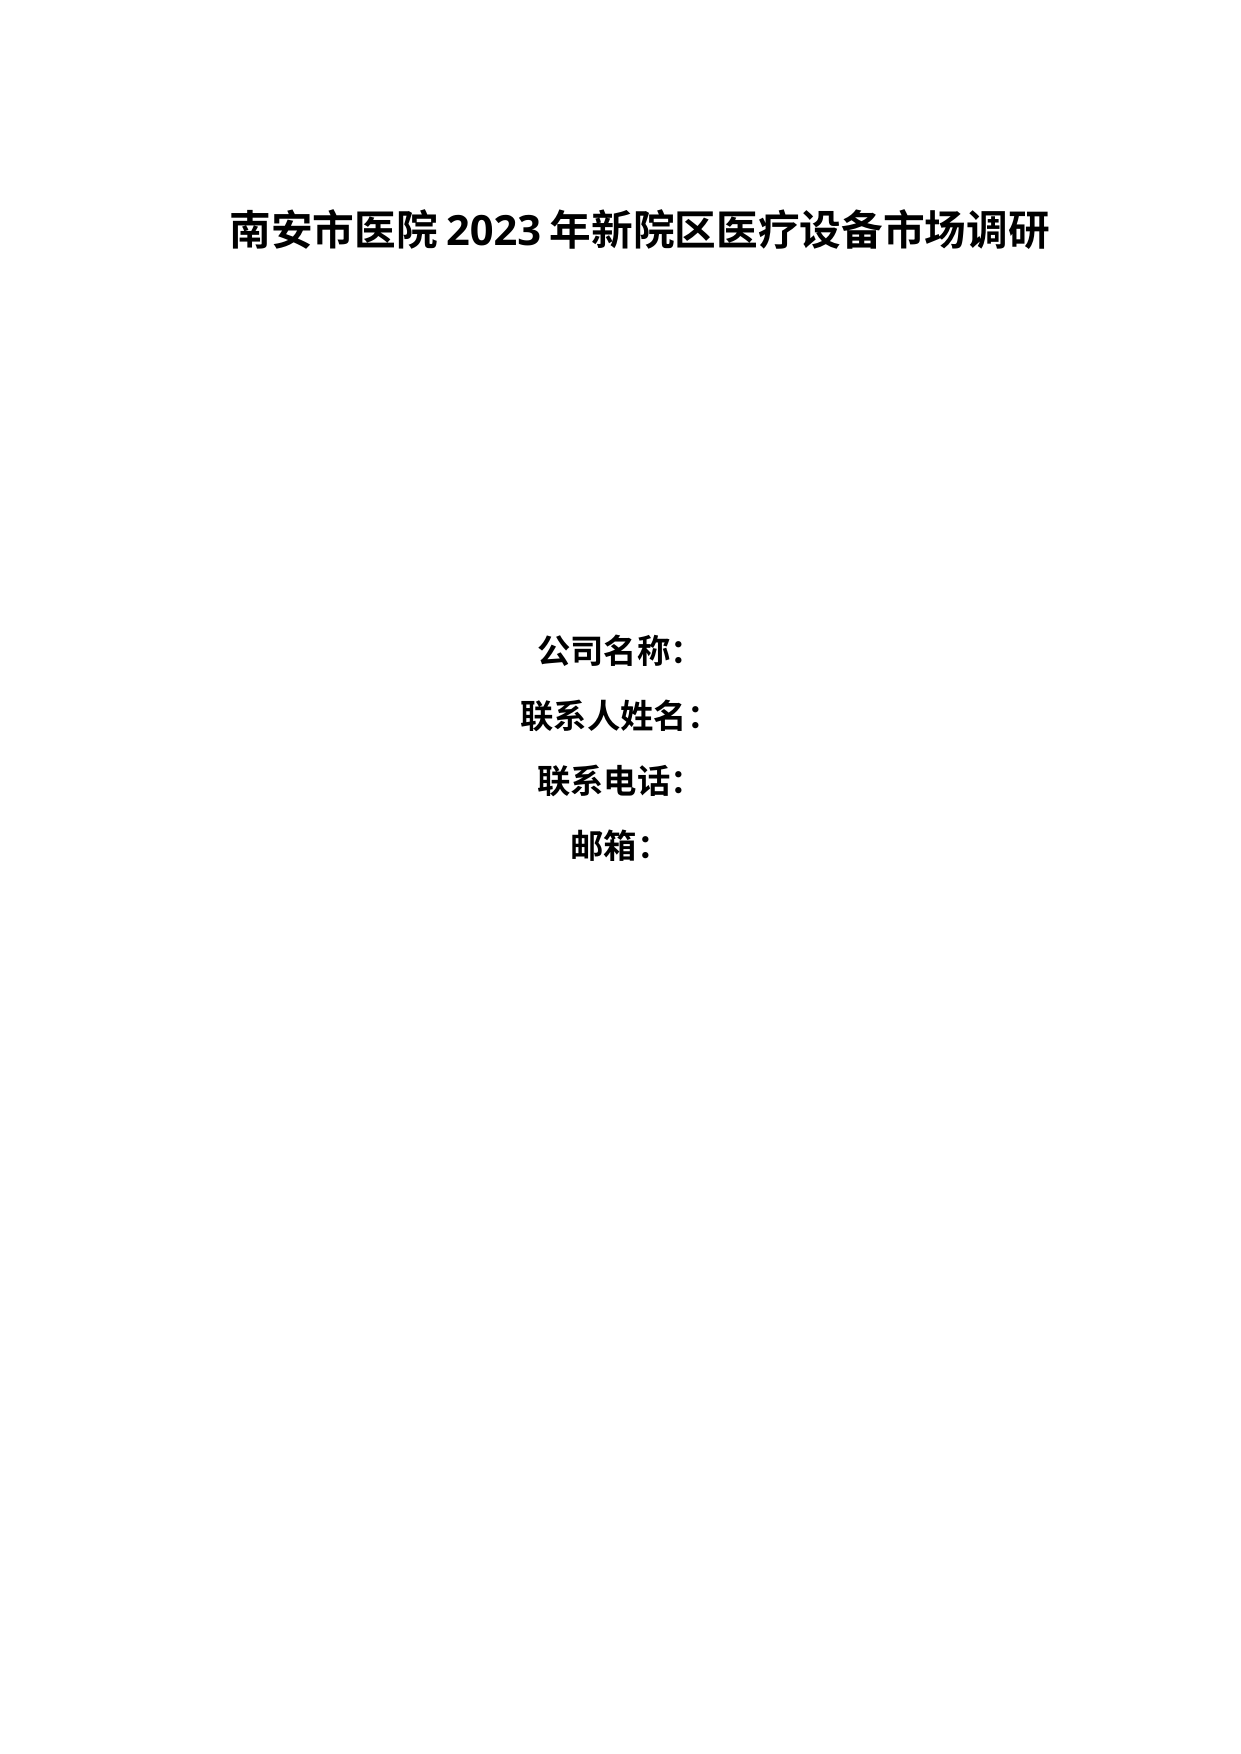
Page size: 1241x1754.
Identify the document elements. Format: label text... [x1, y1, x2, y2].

text 邮箱： [187, 812, 1053, 877]
text 联系人姓名： [187, 682, 1053, 747]
text 南安市医院2023年新院区医疗设备市场调研 [187, 194, 1053, 259]
text 公司名称： [187, 617, 1053, 682]
text 联系电话： [187, 747, 1053, 812]
